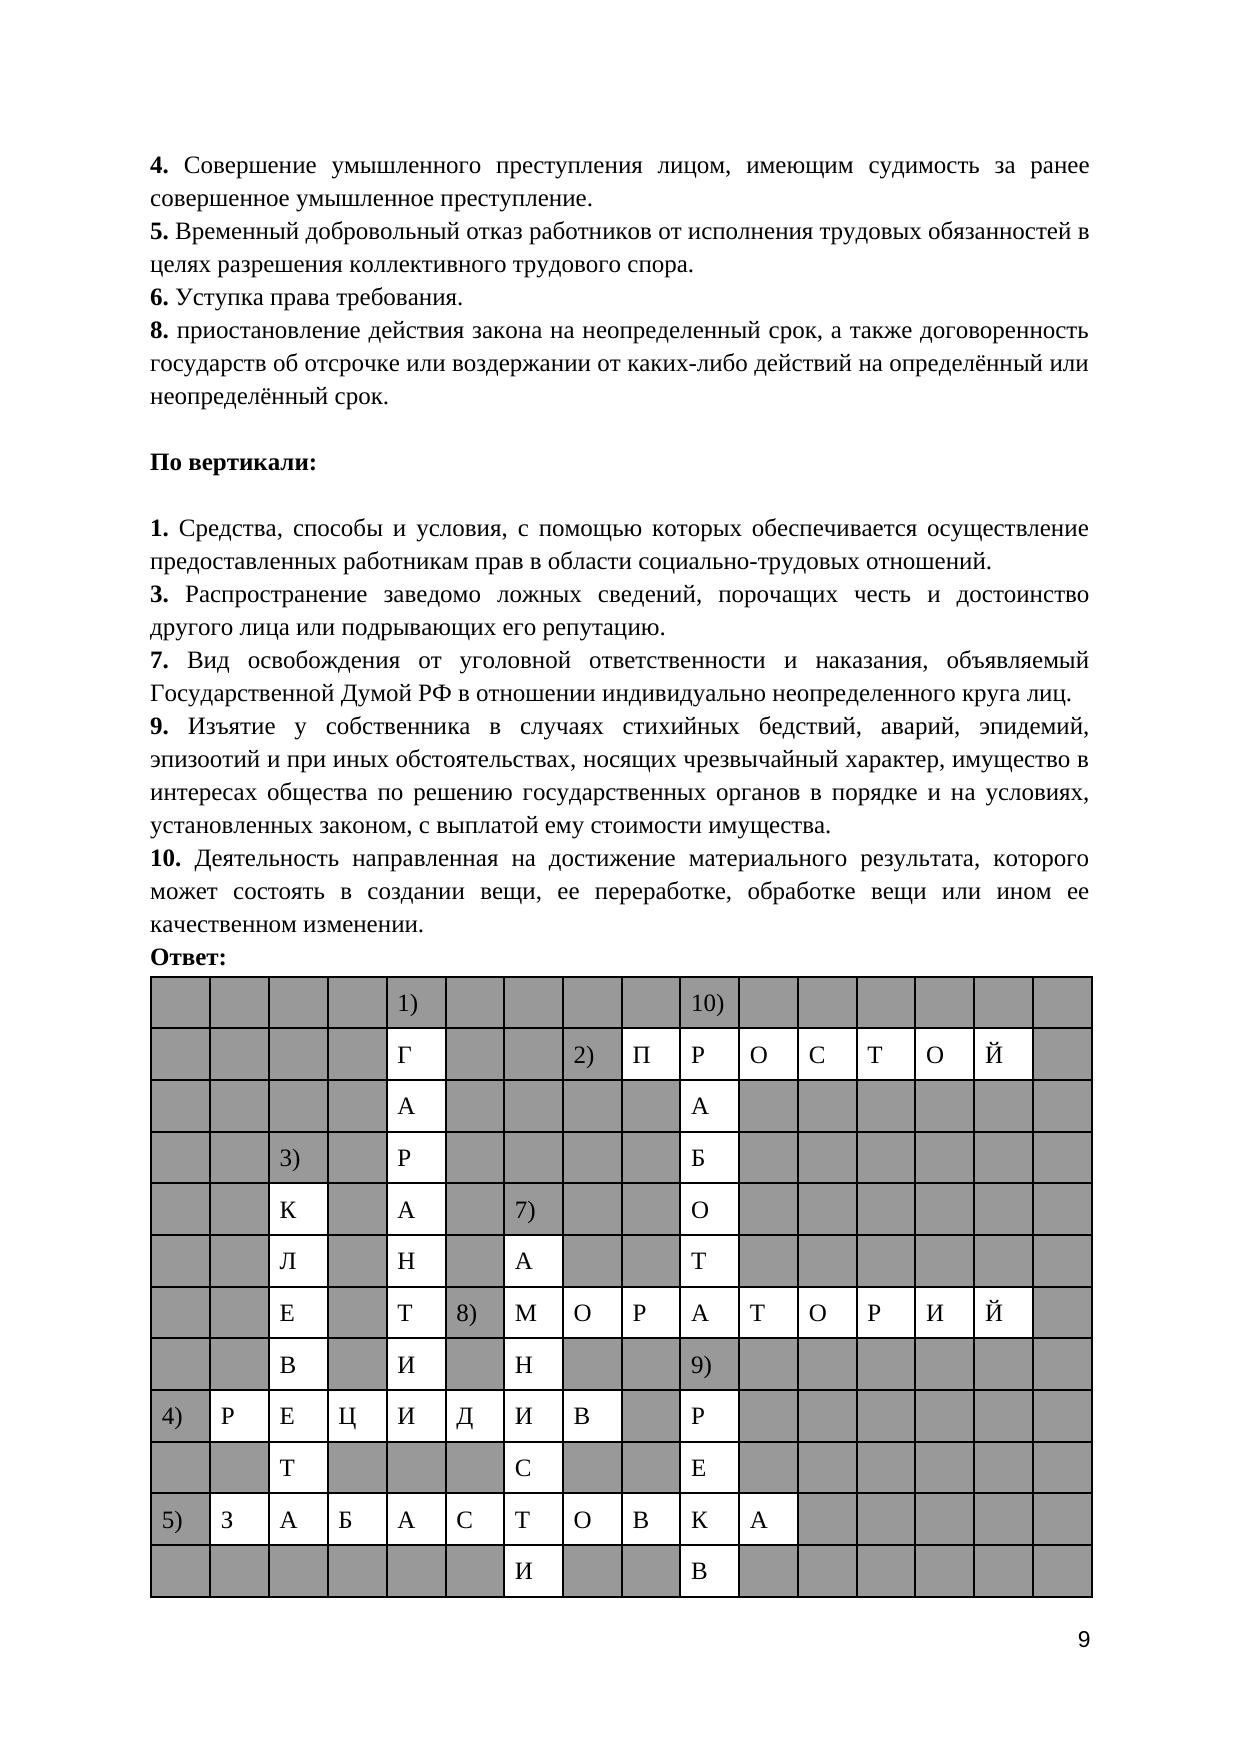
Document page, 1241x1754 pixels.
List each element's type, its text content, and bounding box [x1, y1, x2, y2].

table_cell [211, 1029, 268, 1079]
table_cell И [388, 1391, 445, 1441]
table_cell [211, 1339, 268, 1389]
table_cell [623, 1443, 679, 1492]
table_cell [564, 1443, 621, 1492]
table_cell В [623, 1494, 679, 1544]
table_cell [152, 1443, 209, 1492]
table_cell [447, 1081, 503, 1131]
table_cell А [681, 1081, 738, 1131]
table_cell [799, 1391, 856, 1441]
table_cell А [388, 1081, 445, 1131]
table_cell [799, 1133, 856, 1182]
table_cell Ц [329, 1391, 386, 1441]
text 1. Средства, способы и условия, с помощью которых обеспечивается осуществление предоставленных работникам прав в области социально-трудовых отношений. [150, 513, 1090, 575]
table_cell [799, 1443, 856, 1492]
table_cell Г [388, 1029, 445, 1079]
table_cell [152, 1339, 209, 1389]
table_cell [623, 1184, 679, 1234]
table_cell С [799, 1029, 856, 1079]
table_cell И [505, 1546, 562, 1596]
table_cell [916, 1339, 973, 1389]
table_cell З [211, 1494, 268, 1544]
table_cell [916, 1443, 973, 1492]
table_cell [447, 1443, 503, 1492]
table_cell [623, 1133, 679, 1182]
table_cell [740, 1339, 797, 1389]
table_cell [623, 1391, 679, 1441]
table_cell [1034, 1443, 1091, 1492]
table_cell [858, 1546, 914, 1596]
table_cell [1034, 1494, 1091, 1544]
table_cell О [681, 1184, 738, 1234]
table_cell [329, 1236, 386, 1286]
table_cell 7) [505, 1184, 562, 1234]
table_cell [564, 1546, 621, 1596]
table_cell 5) [152, 1494, 209, 1544]
table_cell [975, 1546, 1032, 1596]
table_cell [329, 1546, 386, 1596]
table_cell [564, 1133, 621, 1182]
table_cell [1034, 1288, 1091, 1337]
table_header [270, 978, 327, 1027]
table_cell Р [858, 1288, 914, 1337]
table_cell С [505, 1443, 562, 1492]
table_cell И [505, 1391, 562, 1441]
table_header 10) [681, 978, 738, 1027]
table_cell А [270, 1494, 327, 1544]
table_header [211, 978, 268, 1027]
table_header [329, 978, 386, 1027]
table_cell [799, 1546, 856, 1596]
text 8. приостановление действия закона на неопределенный срок, а также договоренность государств об отсрочке или воздержании от каких-либо действий на определённый или неопределённый срок. [150, 377, 1090, 410]
table_cell [740, 1133, 797, 1182]
table_cell [1034, 1081, 1091, 1131]
table_cell [858, 1133, 914, 1182]
table_cell О [740, 1029, 797, 1079]
table_cell [329, 1443, 386, 1492]
table_cell Н [505, 1339, 562, 1389]
text 7. Вид освобождения от уголовной ответственности и наказания, объявляемый Государственной Думой РФ в отношении индивидуально неопределенного круга лиц. [150, 645, 1090, 707]
table_cell [211, 1133, 268, 1182]
table_cell [740, 1236, 797, 1286]
table_cell [564, 1184, 621, 1234]
text 5. Временный добровольный отказ работников от исполнения трудовых обязанностей в целях разрешения коллективного трудового спора. [150, 216, 1090, 278]
table_cell К [270, 1184, 327, 1234]
table_header [799, 978, 856, 1027]
table_cell А [388, 1184, 445, 1234]
text 9. Изъятие у собственника в случаях стихийных бедствий, аварий, эпидемий, эпизоотий и при иных обстоятельствах, носящих чрезвычайный характер, имущество в интересах общества по решению государственных органов в порядке и на условиях, установленных законом, с выплатой ему стоимости имущества. [150, 711, 1090, 839]
table_cell [211, 1443, 268, 1492]
table_cell Е [270, 1391, 327, 1441]
table_cell 8) [447, 1288, 503, 1337]
table_cell А [681, 1288, 738, 1337]
table_cell [564, 1339, 621, 1389]
table_cell [916, 1494, 973, 1544]
table_cell [740, 1443, 797, 1492]
table_cell 3) [270, 1133, 327, 1182]
table_cell [152, 1133, 209, 1182]
table_cell [329, 1184, 386, 1234]
table_cell [505, 1081, 562, 1131]
table_cell [505, 1133, 562, 1182]
table_cell 9) [681, 1339, 738, 1389]
table_cell Т [388, 1288, 445, 1337]
table_cell Е [270, 1288, 327, 1337]
text 6. Уступка права требования. [150, 282, 1090, 311]
table_cell [916, 1184, 973, 1234]
table_header [858, 978, 914, 1027]
text 3. Распространение заведомо ложных сведений, порочащих честь и достоинство другого лица или подрывающих его репутацию. [150, 579, 1090, 641]
table_header [447, 978, 503, 1027]
table_cell [623, 1236, 679, 1286]
table_cell [447, 1029, 503, 1079]
table_cell [152, 1236, 209, 1286]
table_cell Д [447, 1391, 503, 1441]
table_cell [1034, 1339, 1091, 1389]
table_cell [447, 1546, 503, 1596]
table_cell [505, 1029, 562, 1079]
table_cell [447, 1339, 503, 1389]
table_cell [740, 1184, 797, 1234]
table_header [152, 978, 209, 1027]
table_cell [329, 1288, 386, 1337]
table_cell [388, 1443, 445, 1492]
table_cell Е [681, 1443, 738, 1492]
table_cell Л [270, 1236, 327, 1286]
table_cell [916, 1546, 973, 1596]
table_cell М [505, 1288, 562, 1337]
table_cell [388, 1546, 445, 1596]
table_cell [916, 1236, 973, 1286]
table_cell [858, 1391, 914, 1441]
table_cell [329, 1081, 386, 1131]
table_cell [799, 1494, 856, 1544]
table_cell [211, 1081, 268, 1131]
table_header [623, 978, 679, 1027]
table_cell [858, 1339, 914, 1389]
table_header [916, 978, 973, 1027]
table_cell [1034, 1391, 1091, 1441]
table_cell Т [858, 1029, 914, 1079]
table_header [564, 978, 621, 1027]
table_cell И [388, 1339, 445, 1389]
table_header 1) [388, 978, 445, 1027]
table_cell 2) [564, 1029, 621, 1079]
table_cell [975, 1391, 1032, 1441]
table_cell И [916, 1288, 973, 1337]
table_cell [799, 1081, 856, 1131]
table_cell О [916, 1029, 973, 1079]
table_cell Р [681, 1029, 738, 1079]
table_cell О [564, 1288, 621, 1337]
table_cell Р [211, 1391, 268, 1441]
table_cell [858, 1443, 914, 1492]
table_cell [916, 1133, 973, 1182]
table_cell В [564, 1391, 621, 1441]
table_cell Т [505, 1494, 562, 1544]
table_cell Й [975, 1029, 1032, 1079]
table_cell [211, 1184, 268, 1234]
table_cell [975, 1081, 1032, 1131]
table_cell [1034, 1546, 1091, 1596]
table_header [740, 978, 797, 1027]
table_cell [447, 1236, 503, 1286]
table_cell [858, 1081, 914, 1131]
table_cell [858, 1184, 914, 1234]
table_cell [1034, 1236, 1091, 1286]
table_cell [152, 1288, 209, 1337]
table_cell [152, 1029, 209, 1079]
table_cell [329, 1339, 386, 1389]
table_cell А [740, 1494, 797, 1544]
text 10. Деятельность направленная на достижение материального результата, которого может состоять в создании вещи, ее переработке, обработке вещи или ином ее качественном изменении. [150, 843, 1090, 938]
table_header [975, 978, 1032, 1027]
table_cell [858, 1236, 914, 1286]
table_cell [623, 1081, 679, 1131]
table_header [505, 978, 562, 1027]
table_cell Б [681, 1133, 738, 1182]
table_cell [916, 1081, 973, 1131]
table_cell Р [623, 1288, 679, 1337]
table_cell [916, 1391, 973, 1441]
table_cell [975, 1236, 1032, 1286]
table_cell Р [388, 1133, 445, 1182]
table_cell [623, 1546, 679, 1596]
table_cell [211, 1236, 268, 1286]
table_cell [1034, 1029, 1091, 1079]
table_cell О [799, 1288, 856, 1337]
table_cell [447, 1133, 503, 1182]
table_cell В [681, 1546, 738, 1596]
table_cell 4) [152, 1391, 209, 1441]
table_cell [1034, 1184, 1091, 1234]
text Ответ: [150, 942, 1090, 971]
table_cell Н [388, 1236, 445, 1286]
table_cell Й [975, 1288, 1032, 1337]
table_cell А [505, 1236, 562, 1286]
table_cell [975, 1443, 1032, 1492]
table_cell [740, 1391, 797, 1441]
table_cell Т [681, 1236, 738, 1286]
text 8. приостановление действия закона на неопределенный срок, а также договоренность государств об отсрочке или воздержании от каких-либо действий на определённый или неопределённый срок. [150, 315, 1090, 348]
table_cell [447, 1184, 503, 1234]
table_cell [740, 1081, 797, 1131]
table_cell А [388, 1494, 445, 1544]
table_cell [975, 1494, 1032, 1544]
table_cell [623, 1339, 679, 1389]
table_cell Р [681, 1391, 738, 1441]
table_cell [564, 1236, 621, 1286]
table_cell [799, 1236, 856, 1286]
table_cell [152, 1546, 209, 1596]
table_cell О [564, 1494, 621, 1544]
table_cell [975, 1184, 1032, 1234]
table_cell П [623, 1029, 679, 1079]
table_cell [740, 1546, 797, 1596]
table_cell [799, 1184, 856, 1234]
table_cell [329, 1133, 386, 1182]
table_cell Б [329, 1494, 386, 1544]
table_cell [975, 1133, 1032, 1182]
text По вертикали: [150, 447, 1090, 476]
table_cell [152, 1184, 209, 1234]
table_cell [858, 1494, 914, 1544]
table_cell [564, 1081, 621, 1131]
table_cell Т [740, 1288, 797, 1337]
table_cell [270, 1029, 327, 1079]
table_cell [975, 1339, 1032, 1389]
text 4. Совершение умышленного преступления лицом, имеющим судимость за ранее совершенное умышленное преступление. [150, 150, 1090, 212]
table_cell [270, 1546, 327, 1596]
table_cell [270, 1081, 327, 1131]
table_cell К [681, 1494, 738, 1544]
table_cell [211, 1288, 268, 1337]
table_header [1034, 978, 1091, 1027]
table_cell [211, 1546, 268, 1596]
table_cell С [447, 1494, 503, 1544]
table_cell Т [270, 1443, 327, 1492]
table_cell [1034, 1133, 1091, 1182]
table_cell В [270, 1339, 327, 1389]
table_cell [152, 1081, 209, 1131]
table_cell [799, 1339, 856, 1389]
table_cell [329, 1029, 386, 1079]
